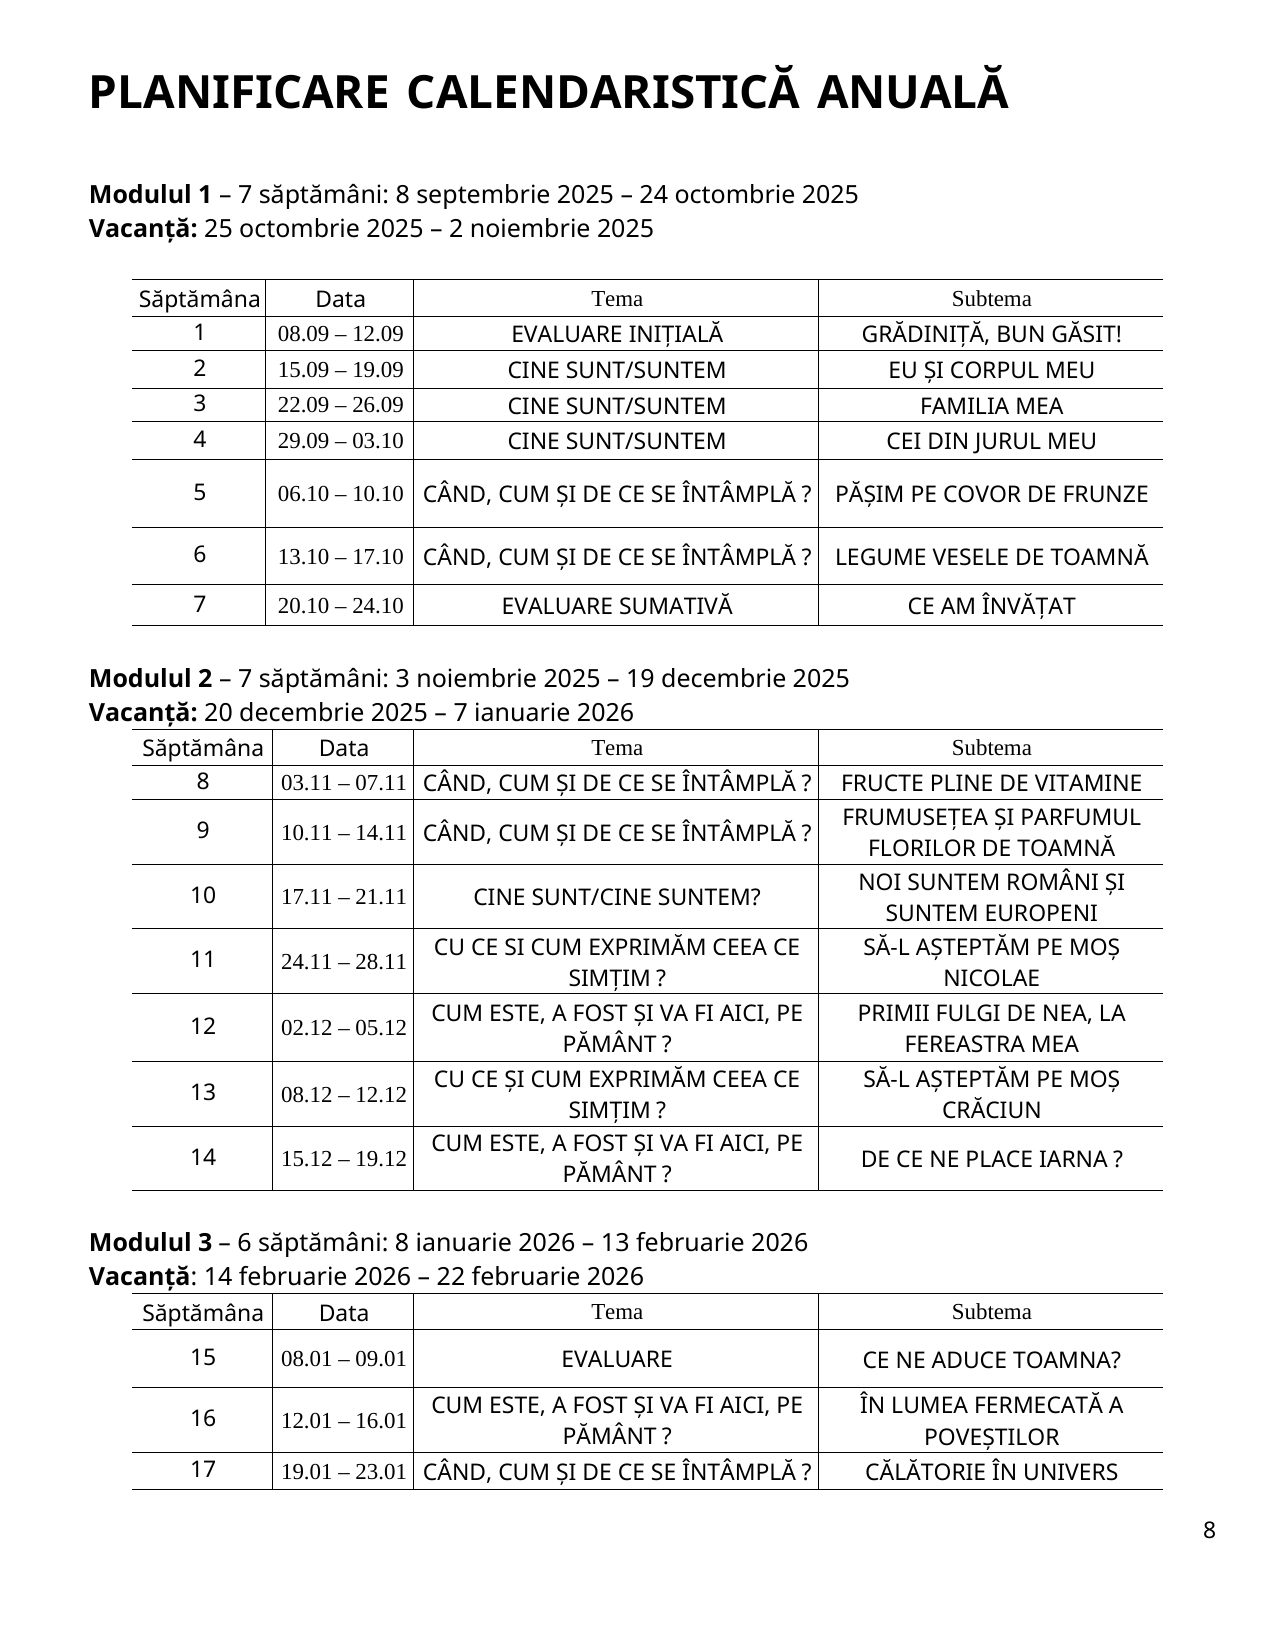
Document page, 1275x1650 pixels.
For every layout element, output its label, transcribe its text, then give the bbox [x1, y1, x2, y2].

table_cell 1 [132, 317, 265, 350]
table_cell CUM ESTE, A FOST ȘI VA FI AICI, PE PĂMÂNT ? [414, 994, 818, 1061]
table_cell 10.11 – 14.11 [273, 800, 413, 863]
table_cell 2 [132, 351, 265, 387]
table_cell CĂLĂTORIE ÎN UNIVERS [819, 1453, 1163, 1489]
table_cell 13.10 – 17.10 [266, 528, 413, 584]
table_cell CINE SUNT/SUNTEM [414, 389, 818, 421]
table_header Data [273, 1294, 413, 1329]
table_cell SĂ-L AȘTEPTĂM PE MOȘ CRĂCIUN [819, 1062, 1163, 1126]
table_cell EVALUARE INIȚIALĂ [414, 317, 818, 350]
table_cell CE AM ÎNVĂȚAT [819, 585, 1163, 625]
table_cell FRUCTE PLINE DE VITAMINE [819, 766, 1163, 799]
table_cell CÂND, CUM ȘI DE CE SE ÎNTÂMPLĂ ? [414, 460, 818, 527]
table_cell CÂND, CUM ȘI DE CE SE ÎNTÂMPLĂ ? [414, 800, 818, 863]
table_cell 08.01 – 09.01 [273, 1330, 413, 1387]
table_cell EU ȘI CORPUL MEU [819, 351, 1163, 387]
table_header Subtema [819, 1294, 1163, 1329]
table_cell EVALUARE [414, 1330, 818, 1387]
table_cell EVALUARE SUMATIVĂ [414, 585, 818, 625]
table_cell 9 [132, 800, 272, 863]
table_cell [414, 1453, 818, 1489]
table_cell 17.11 – 21.11 [273, 865, 413, 928]
table_cell LEGUME VESELE DE TOAMNĂ [819, 528, 1163, 584]
table_cell 5 [132, 460, 265, 527]
table_header Săptămâna [132, 1294, 272, 1329]
table_cell 10 [132, 865, 272, 928]
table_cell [414, 1388, 818, 1452]
table_cell 20.10 – 24.10 [266, 585, 413, 625]
text Modulul 2 – 7 săptămâni: 3 noiembrie 2025 – 19 decembrie 2025 [89, 660, 1218, 694]
table_cell CUM ESTE, A FOST ȘI VA FI AICI, PE PĂMÂNT ? [414, 1127, 818, 1190]
table_cell FRUMUSEȚEA ȘI PARFUMUL FLORILOR DE TOAMNĂ [819, 800, 1163, 863]
table_cell GRĂDINIȚĂ, BUN GĂSIT! [819, 317, 1163, 350]
text Vacanță: 14 februarie 2026 – 22 februarie 2026 [89, 1259, 1218, 1293]
table_cell CINE SUNT/SUNTEM [414, 422, 818, 458]
text Modulul 1 – 7 săptămâni: 8 septembrie 2025 – 24 octombrie 2025 [89, 177, 1218, 211]
table_cell 12 [132, 994, 272, 1061]
table_cell 15.12 – 19.12 [273, 1127, 413, 1190]
table_cell NOI SUNTEM ROMÂNI ȘI SUNTEM EUROPENI [819, 865, 1163, 928]
table_cell CÂND, CUM ȘI DE CE SE ÎNTÂMPLĂ ? [414, 528, 818, 584]
table_cell 16 [132, 1388, 272, 1452]
table_header Subtema [819, 280, 1163, 316]
table_cell CINE SUNT/CINE SUNTEM? [414, 865, 818, 928]
table_header Data [273, 730, 413, 765]
table_cell SĂ-L AȘTEPTĂM PE MOȘ NICOLAE [819, 929, 1163, 993]
table_cell 03.11 – 07.11 [273, 766, 413, 799]
table_cell 08.12 – 12.12 [273, 1062, 413, 1126]
table_cell 14 [132, 1127, 272, 1190]
table_cell 29.09 – 03.10 [266, 422, 413, 458]
text Vacanță: 25 octombrie 2025 – 2 noiembrie 2025 [89, 211, 1218, 245]
table_cell 7 [132, 585, 265, 625]
table_header Tema [414, 730, 818, 765]
table_cell CEI DIN JURUL MEU [819, 422, 1163, 458]
table_header Săptămâna [132, 730, 272, 765]
table_cell 12.01 – 16.01 [273, 1388, 413, 1452]
table_cell 08.09 – 12.09 [266, 317, 413, 350]
table_cell 24.11 – 28.11 [273, 929, 413, 993]
table_cell 17 [132, 1453, 272, 1489]
table_cell PRIMII FULGI DE NEA, LA FEREASTRA MEA [819, 994, 1163, 1061]
table_cell DE CE NE PLACE IARNA ? [819, 1127, 1163, 1190]
table_cell 3 [132, 389, 265, 421]
text Modulul 3 – 6 săptămâni: 8 ianuarie 2026 – 13 februarie 2026 [89, 1225, 1218, 1259]
table_header Săptămâna [132, 280, 265, 316]
table_cell CE NE ADUCE TOAMNA? [819, 1330, 1163, 1387]
table_cell 8 [132, 766, 272, 799]
table_cell CÂND, CUM ȘI DE CE SE ÎNTÂMPLĂ ? [414, 766, 818, 799]
table_cell CINE SUNT/SUNTEM [414, 351, 818, 387]
table_cell 22.09 – 26.09 [266, 389, 413, 421]
table_cell FAMILIA MEA [819, 389, 1163, 421]
table_cell 19.01 – 23.01 [273, 1453, 413, 1489]
table_header Tema [414, 280, 818, 316]
table_header Subtema [819, 730, 1163, 765]
table_cell PĂȘIM PE COVOR DE FRUNZE [819, 460, 1163, 527]
table_cell 15.09 – 19.09 [266, 351, 413, 387]
table_header Data [266, 280, 413, 316]
text Vacanță: 20 decembrie 2025 – 7 ianuarie 2026 [89, 694, 1218, 728]
table_cell 06.10 – 10.10 [266, 460, 413, 527]
table_cell 4 [132, 422, 265, 458]
table_cell 02.12 – 05.12 [273, 994, 413, 1061]
table_cell ÎN LUMEA FERMECATĂ A POVEȘTILOR [819, 1388, 1163, 1452]
table_cell 15 [132, 1330, 272, 1387]
table_cell 11 [132, 929, 272, 993]
table_cell 13 [132, 1062, 272, 1126]
table_cell CU CE SI CUM EXPRIMĂM CEEA CE SIMȚIM ? [414, 929, 818, 993]
table_cell 6 [132, 528, 265, 584]
table_cell CU CE ȘI CUM EXPRIMĂM CEEA CE SIMȚIM ? [414, 1062, 818, 1126]
table_header Tema [414, 1294, 818, 1329]
